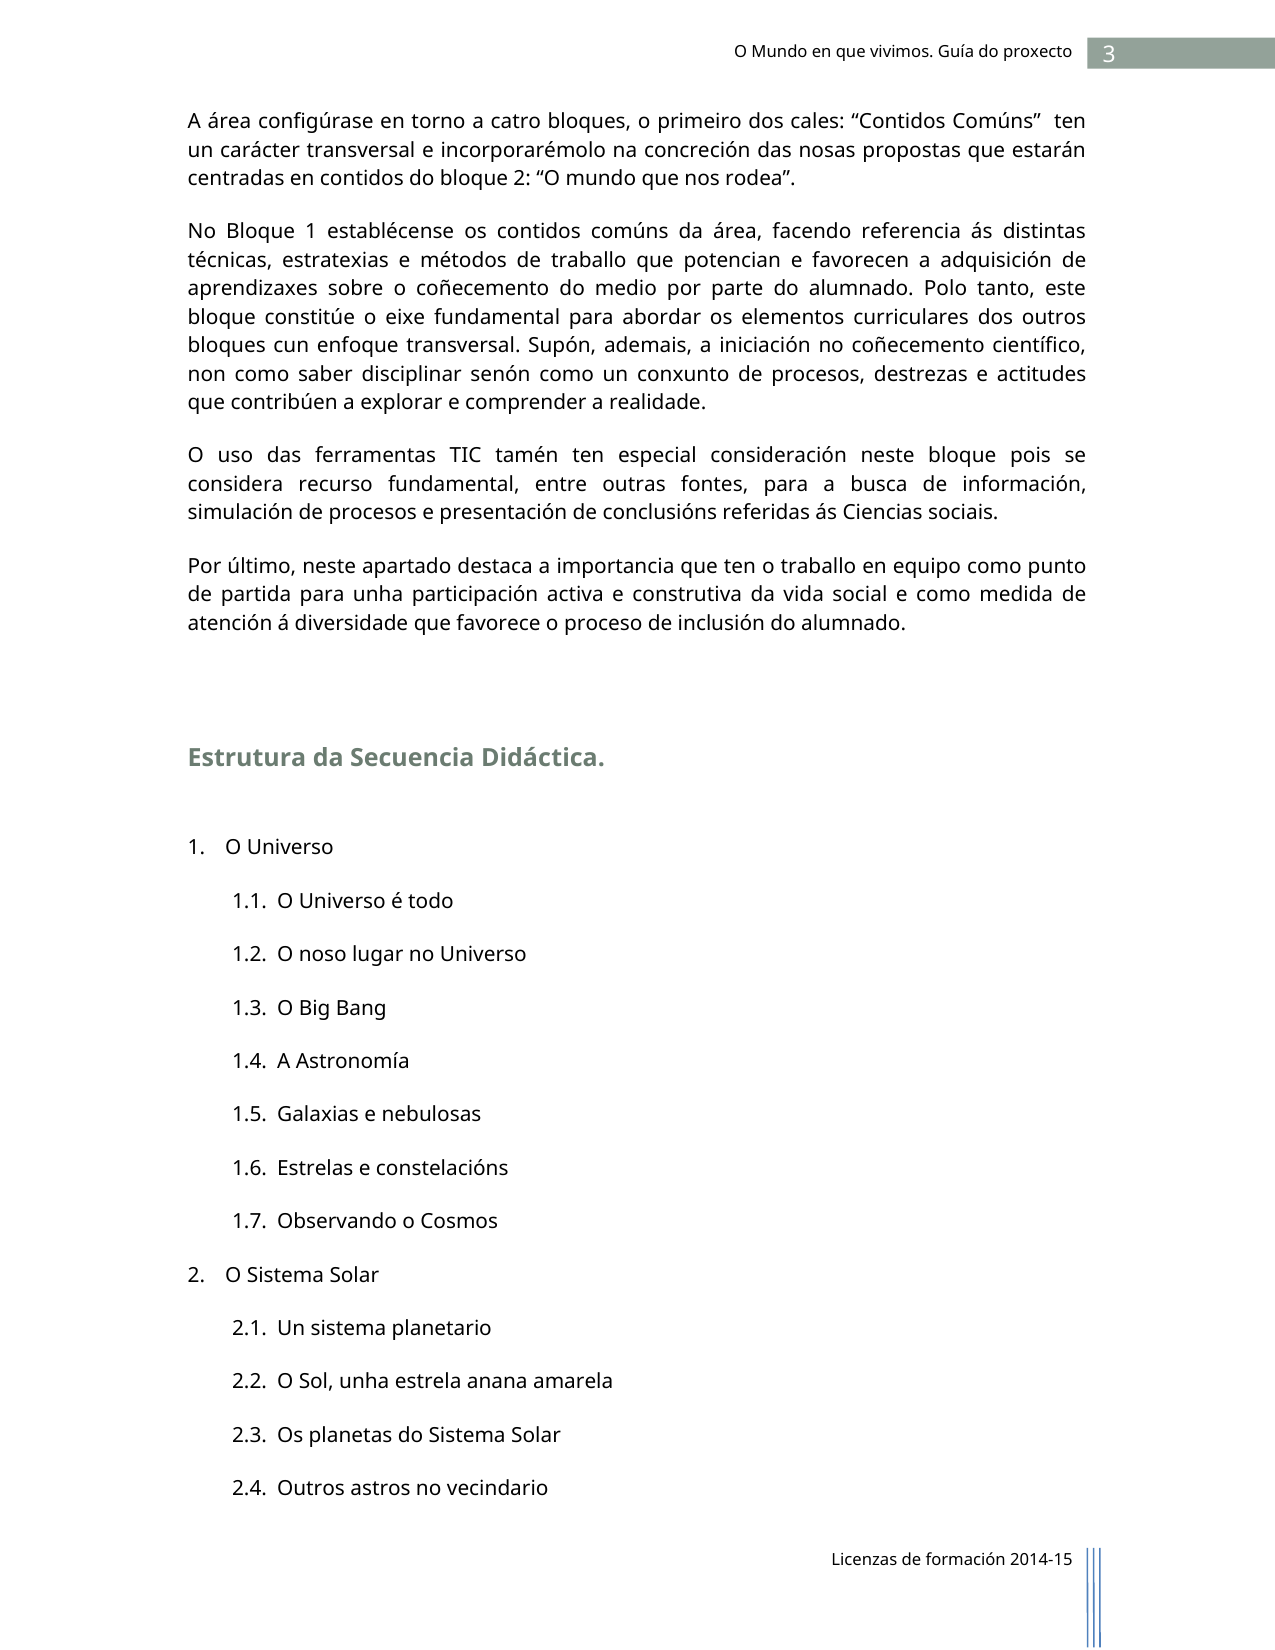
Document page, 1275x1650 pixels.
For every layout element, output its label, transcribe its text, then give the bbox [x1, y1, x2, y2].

list Galaxias e nebulosas [232, 1099, 1087, 1128]
list O Universo é todo [232, 886, 1087, 914]
text O uso das ferramentas TIC tamén ten especial consideración neste bloque pois se considera recurso fundamental, entre outras fontes, para a busca de información, simulación de procesos e presentación de conclusións referidas ás Ciencias sociais. [187, 441, 1087, 526]
list Estrelas e constelacións [232, 1153, 1087, 1181]
list O noso lugar no Universo [232, 939, 1087, 968]
text No Bloque 1 establécense os contidos comúns da área, facendo referencia ás distintas técnicas, estratexias e métodos de traballo que potencian e favorecen a adquisición de aprendizaxes sobre o coñecemento do medio por parte do alumnado. Polo tanto, este bloque constitúe o eixe fundamental para abordar os elementos curriculares dos outros bloques cun enfoque transversal. Supón, ademais, a iniciación no coñecemento científico, non como saber disciplinar senón como un conxunto de procesos, destrezas e actitudes que contribúen a explorar e comprender a realidade. [187, 217, 1087, 416]
list O Universo [187, 832, 1087, 861]
text Por último, neste apartado destaca a importancia que ten o traballo en equipo como punto de partida para unha participación activa e construtiva da vida social e como medida de atención á diversidade que favorece o proceso de inclusión do alumnado. [187, 551, 1087, 636]
list A Astronomía [232, 1046, 1087, 1074]
text A área configúrase en torno a catro bloques, o primeiro dos cales: “Contidos Comúns” ten un carácter transversal e incorporarémolo na concreción das nosas propostas que estarán centradas en contidos do bloque 2: “O mundo que nos rodea”. [187, 106, 1087, 192]
list Observando o Cosmos [232, 1206, 1087, 1235]
list O Big Bang [232, 993, 1087, 1021]
list O Sol, unha estrela anana amarela [232, 1367, 1087, 1395]
list Os planetas do Sistema Solar [232, 1420, 1087, 1448]
list Outros astros no vecindario [232, 1473, 1087, 1502]
list O Sistema Solar [187, 1260, 1087, 1288]
text Estrutura da Secuencia Didáctica. [187, 740, 1087, 774]
list Un sistema planetario [232, 1313, 1087, 1342]
